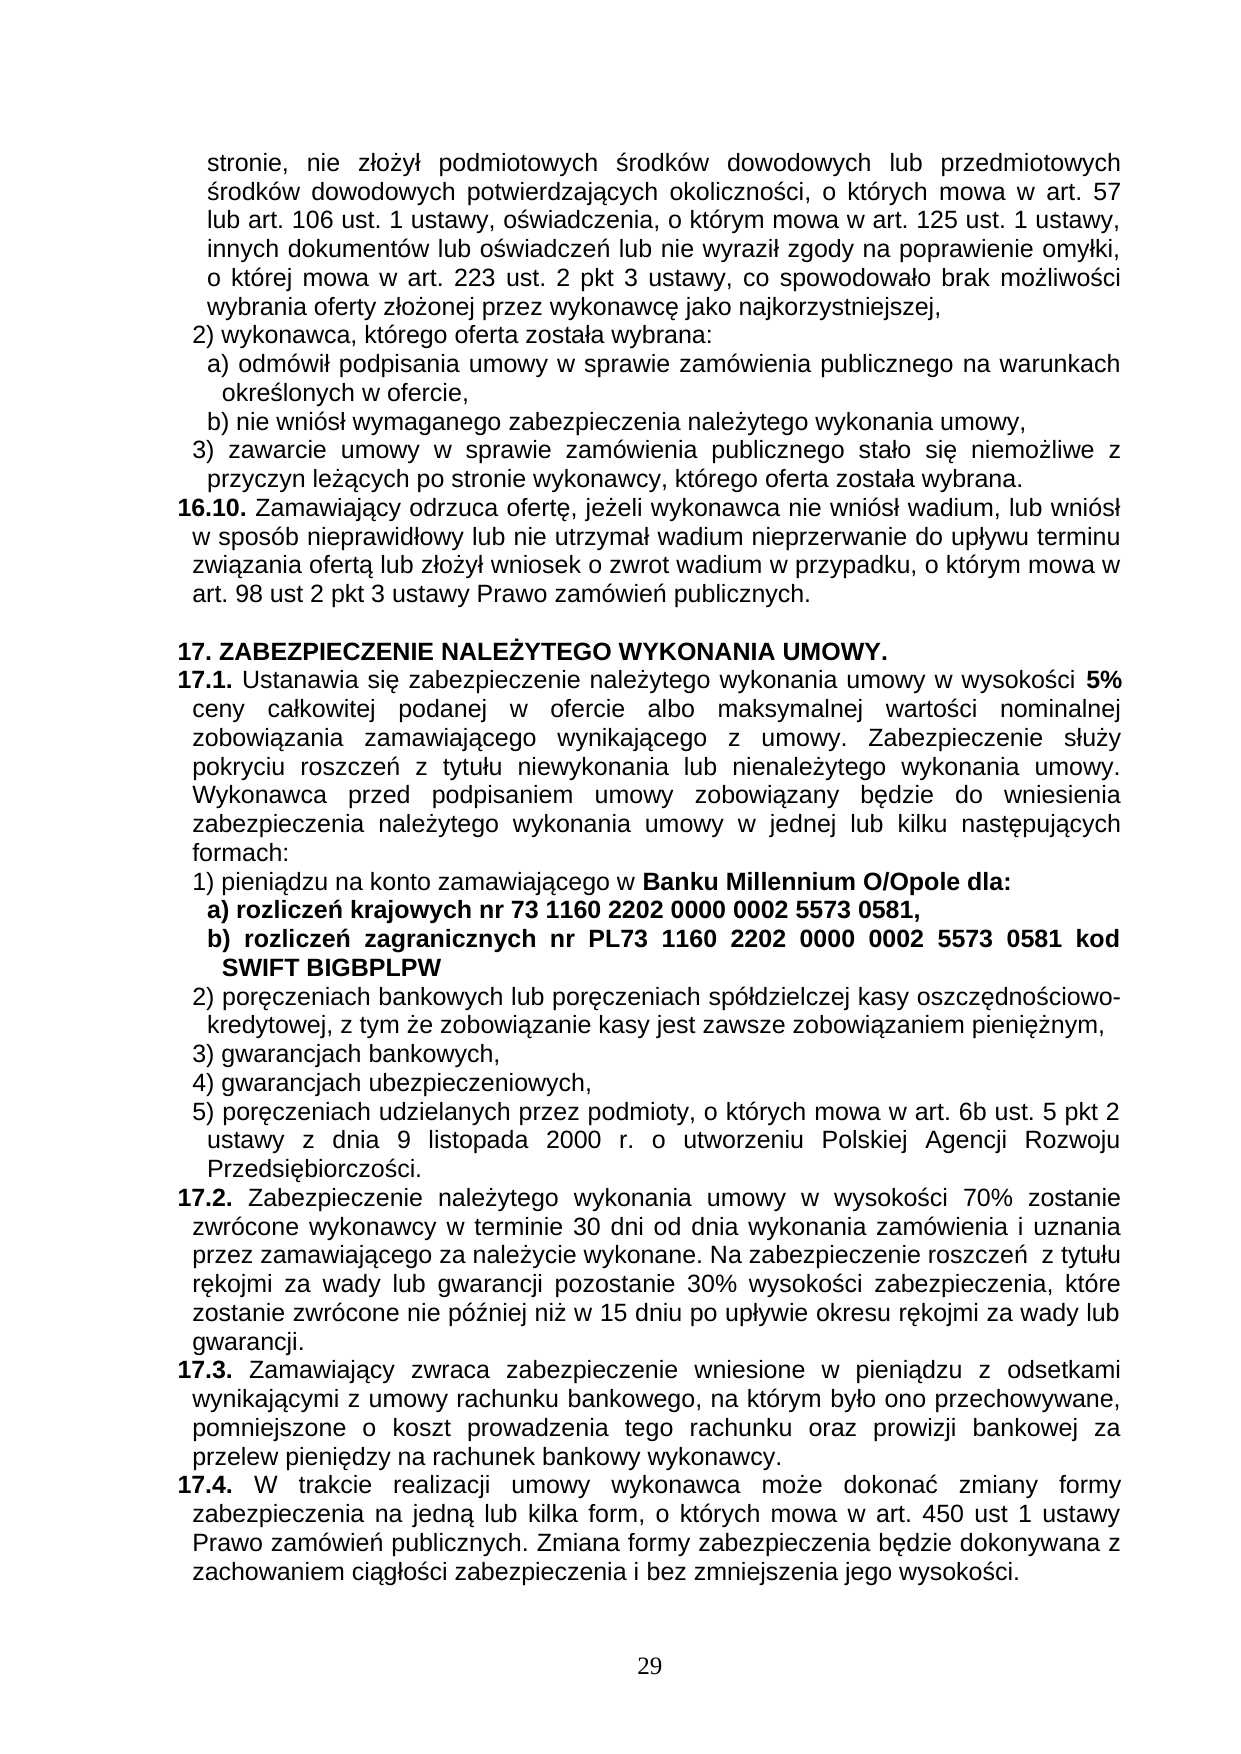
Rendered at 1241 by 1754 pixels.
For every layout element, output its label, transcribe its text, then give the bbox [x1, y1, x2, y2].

text b) nie wniósł wymaganego zabezpieczenia należytego wykonania umowy, [207, 406, 1122, 435]
text 4) gwarancjach ubezpieczeniowych, [192, 1068, 1122, 1096]
text 17.4. W trakcie realizacji umowy wykonawca może dokonać zmiany formy zabezpieczenia na jedną lub kilka form, o których mowa w art. 450 ust 1 ustawy Prawo zamówień publicznych. Zmiana formy zabezpieczenia będzie dokonywana z zachowaniem ciągłości zabezpieczenia i bez zmniejszenia jego wysokości. [177, 1470, 1122, 1585]
text 1) pieniądzu na konto zamawiającego w Banku Millennium O/Opole dla: [192, 866, 1122, 895]
text 3) zawarcie umowy w sprawie zamówienia publicznego stało się niemożliwe z przyczyn leżących po stronie wykonawcy, którego oferta została wybrana. [192, 435, 1122, 493]
text 5) poręczeniach udzielanych przez podmioty, o których mowa w art. 6b ust. 5 pkt 2 ustawy z dnia 9 listopada 2000 r. o utworzeniu Polskiej Agencji Rozwoju Przedsiębiorczości. [192, 1096, 1122, 1183]
text 2) wykonawca, którego oferta została wybrana: [192, 320, 1122, 349]
text 2) poręczeniach bankowych lub poręczeniach spółdzielczej kasy oszczędnościowo-kredytowej, z tym że zobowiązanie kasy jest zawsze zobowiązaniem pieniężnym, [192, 981, 1122, 1039]
text 16.10. Zamawiający odrzuca ofertę, jeżeli wykonawca nie wniósł wadium, lub wniósł w sposób nieprawidłowy lub nie utrzymał wadium nieprzerwanie do upływu terminu związania ofertą lub złożył wniosek o zwrot wadium w przypadku, o którym mowa w art. 98 ust 2 pkt 3 ustawy Prawo zamówień publicznych. [177, 493, 1122, 608]
text 17.2. Zabezpieczenie należytego wykonania umowy w wysokości 70% zostanie zwrócone wykonawcy w terminie 30 dni od dnia wykonania zamówienia i uznania przez zamawiającego za należycie wykonane. Na zabezpieczenie roszczeń z tytułu rękojmi za wady lub gwarancji pozostanie 30% wysokości zabezpieczenia, które zostanie zwrócone nie później niż w 15 dniu po upływie okresu rękojmi za wady lub gwarancji. [177, 1183, 1122, 1355]
text 17. ZABEZPIECZENIE NALEŻYTEGO WYKONANIA UMOWY. [177, 636, 1122, 665]
text b) rozliczeń zagranicznych nr PL73 1160 2202 0000 0002 5573 0581 kod SWIFT BIGBPLPW [207, 924, 1122, 981]
text 3) gwarancjach bankowych, [192, 1039, 1122, 1068]
text 17.1. Ustanawia się zabezpieczenie należytego wykonania umowy w wysokości 5% ceny całkowitej podanej w ofercie albo maksymalnej wartości nominalnej zobowiązania zamawiającego wynikającego z umowy. Zabezpieczenie służy pokryciu roszczeń z tytułu niewykonania lub nienależytego wykonania umowy. Wykonawca przed podpisaniem umowy zobowiązany będzie do wniesienia zabezpieczenia należytego wykonania umowy w jednej lub kilku następujących formach: [177, 665, 1122, 866]
text a) odmówił podpisania umowy w sprawie zamówienia publicznego na warunkach określonych w ofercie, [207, 349, 1122, 406]
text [192, 148, 1122, 320]
text a) rozliczeń krajowych nr 73 1160 2202 0000 0002 5573 0581, [207, 895, 1122, 924]
text 17.3. Zamawiający zwraca zabezpieczenie wniesione w pieniądzu z odsetkami wynikającymi z umowy rachunku bankowego, na którym było ono przechowywane, pomniejszone o koszt prowadzenia tego rachunku oraz prowizji bankowej za przelew pieniędzy na rachunek bankowy wykonawcy. [177, 1355, 1122, 1470]
